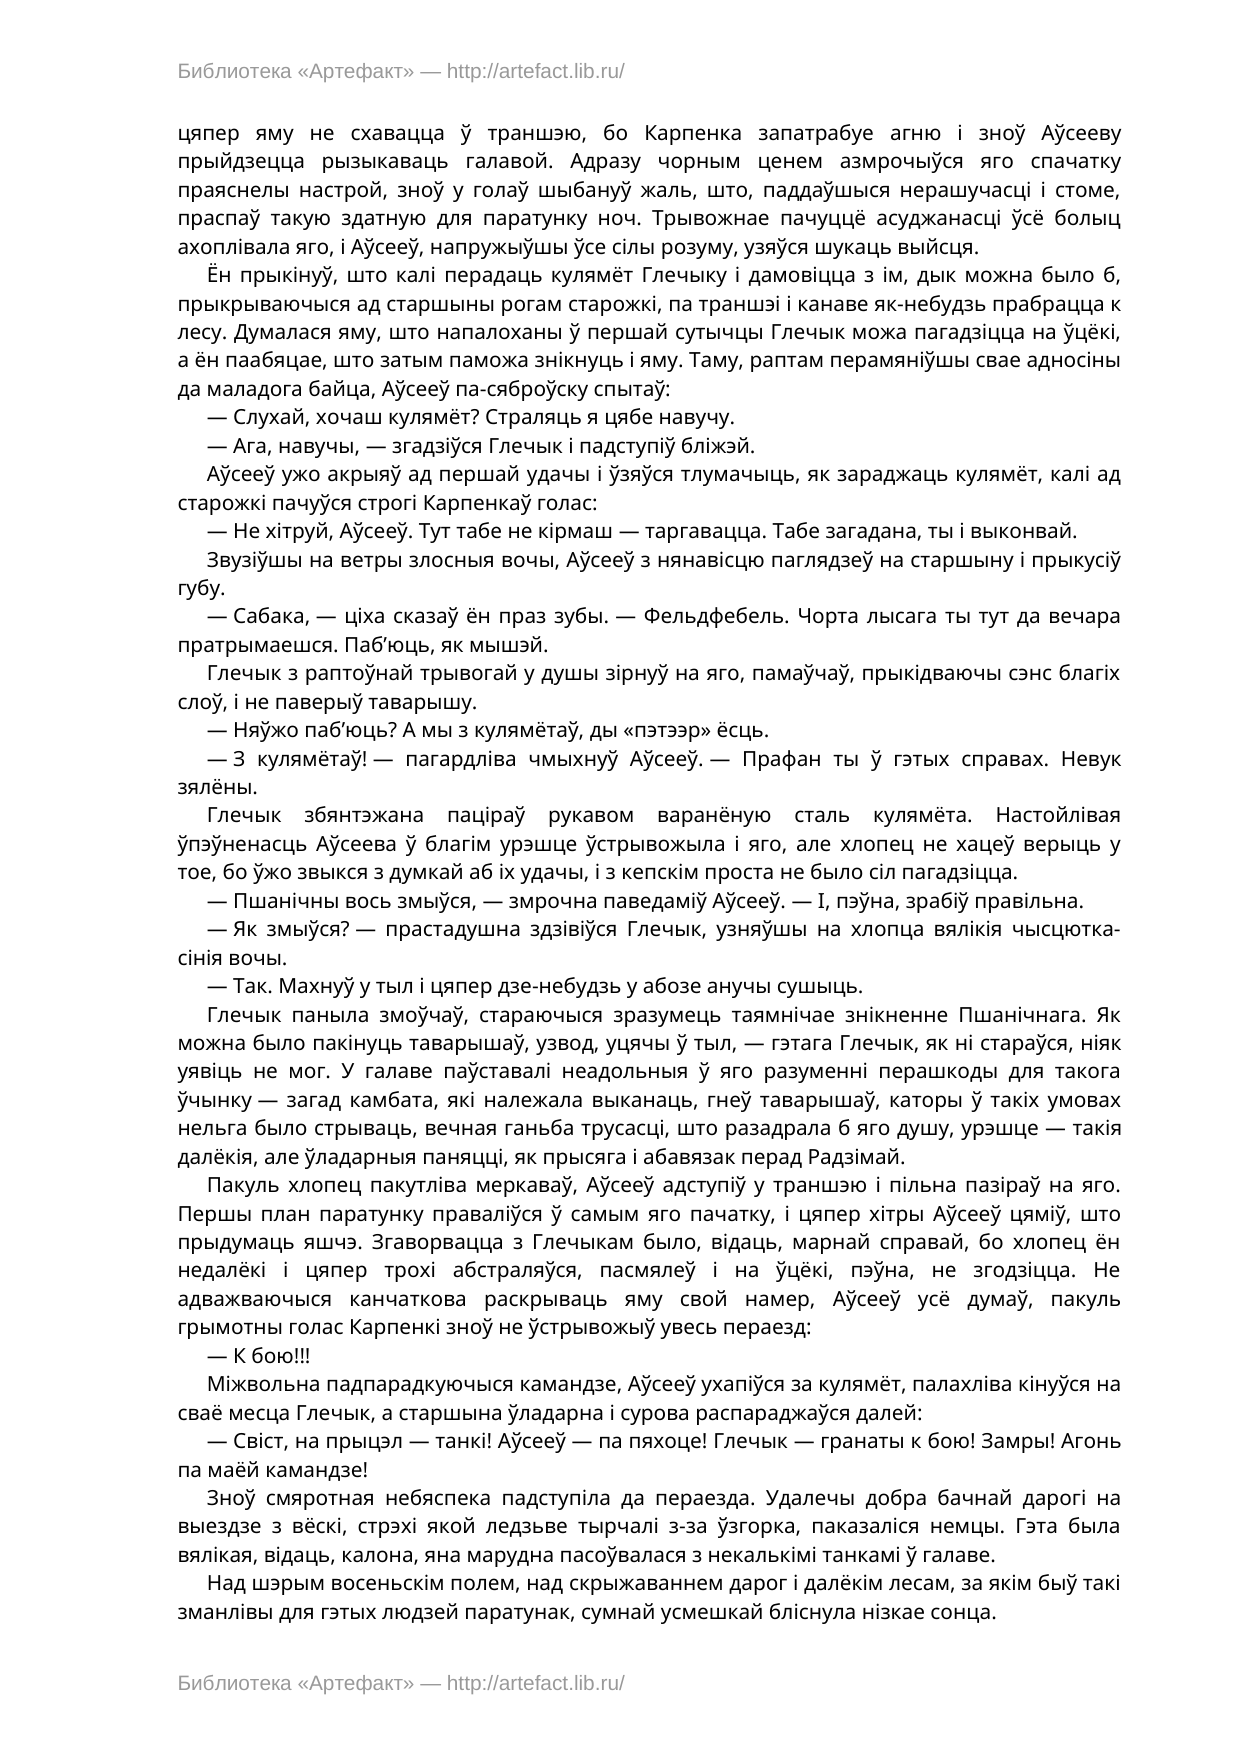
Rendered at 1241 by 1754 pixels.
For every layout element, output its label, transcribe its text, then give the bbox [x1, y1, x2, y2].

text — Сабака, — ціха сказаў ён праз зубы. — Фельдфебель. Чорта лысага ты тут да вечара пратрымаешся. Паб’юць, як мышэй. [177, 602, 1122, 658]
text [177, 118, 1122, 260]
text — З кулямётаў! — пагардліва чмыхнуў Аўсееў. — Прафан ты ў гэтых справах. Невук зялёны. [177, 744, 1122, 801]
text — Не хітруй, Аўсееў. Тут табе не кірмаш — таргавацца. Табе загадана, ты і выконвай. [177, 516, 1122, 545]
text Міжвольна падпарадкуючыся камандзе, Аўсееў ухапіўся за кулямёт, палахліва кінуўся на сваё месца Глечык, а старшына ўладарна і сурова распараджаўся далей: [177, 1369, 1122, 1426]
text Глечык паныла змоўчаў, стараючыся зразумець таямнічае знікненне Пшанічнага. Як можна было пакінуць таварышаў, узвод, уцячы ў тыл, — гэтага Глечык, як ні стараўся, ніяк уявіць не мог. У галаве паўставалі неадольныя ў яго разуменні перашкоды для такога ўчынку — загад камбата, які належала выканаць, гнеў таварышаў, каторы ў такіх умовах нельга было стрываць, вечная ганьба трусасці, што разадрала б яго душу, урэшце — такія далёкія, але ўладарныя паняцці, як прысяга і абавязак перад Радзімай. [177, 1000, 1122, 1170]
text — Пшанічны вось змыўся, — змрочна паведаміў Аўсееў. — I, пэўна, зрабіў правільна. [177, 886, 1122, 914]
text — К бою!!! [177, 1341, 1122, 1369]
text — Так. Махнуў у тыл і цяпер дзе-небудзь у абозе анучы сушыць. [177, 971, 1122, 1000]
text — Свіст, на прыцэл — танкі! Аўсееў — па пяхоце! Глечык — гранаты к бою! Замры! Агонь па маёй камандзе! [177, 1426, 1122, 1483]
text Глечык збянтэжана паціраў рукавом варанёную сталь кулямёта. Настойлівая ўпэўненасць Аўсеева ў благім урэшце ўстрывожыла і яго, але хлопец не хацеў верыць у тое, бо ўжо звыкся з думкай аб іх удачы, і з кепскім проста не было сіл пагадзіцца. [177, 801, 1122, 886]
text Над шэрым восеньскім полем, над скрыжаваннем дарог і далёкім лесам, за якім быў такі зманлівы для гэтых людзей паратунак, сумнай усмешкай бліснула нізкае сонца. [177, 1568, 1122, 1625]
text Ён прыкінуў, што калі перадаць кулямёт Глечыку і дамовіцца з ім, дык можна было б, прыкрываючыся ад старшыны рогам старожкі, па траншэі і канаве як-небудзь прабрацца к лесу. Думалася яму, што напалоханы ў першай сутычцы Глечык можа пагадзіцца на ўцёкі, а ён паабяцае, што затым паможа знікнуць і яму. Таму, раптам перамяніўшы свае адносіны да маладога байца, Аўсееў па-сяброўску спытаў: [177, 260, 1122, 402]
text — Ага, навучы, — згадзіўся Глечык і падступіў бліжэй. [177, 431, 1122, 459]
text Зноў смяротная небяспека падступіла да пераезда. Удалечы добра бачнай дарогі на выездзе з вёскі, стрэхі якой ледзьве тырчалі з-за ўзгорка, паказаліся немцы. Гэта была вялікая, відаць, калона, яна марудна пасоўвалася з некалькімі танкамі ў галаве. [177, 1483, 1122, 1568]
text — Няўжо паб’юць? А мы з кулямётаў, ды «пэтээр» ёсць. [177, 715, 1122, 744]
text Глечык з раптоўнай трывогай у душы зірнуў на яго, памаўчаў, прыкідваючы сэнс благіх слоў, і не паверыў таварышу. [177, 658, 1122, 715]
text — Як змыўся? — прастадушна здзівіўся Глечык, узняўшы на хлопца вялікія чысцютка-сінія вочы. [177, 914, 1122, 971]
text Звузіўшы на ветры злосныя вочы, Аўсееў з нянавісцю паглядзеў на старшыну і прыкусіў губу. [177, 545, 1122, 602]
text Пакуль хлопец пакутліва меркаваў, Аўсееў адступіў у траншэю і пільна пазіраў на яго. Першы план паратунку праваліўся ў самым яго пачатку, і цяпер хітры Аўсееў цяміў, што прыдумаць яшчэ. Згаворвацца з Глечыкам было, відаць, марнай справай, бо хлопец ён недалёкі і цяпер трохі абстраляўся, пасмялеў і на ўцёкі, пэўна, не згодзіцца. Не адважваючыся канчаткова раскрываць яму свой намер, Аўсееў усё думаў, пакуль грымотны голас Карпенкі зноў не ўстрывожыў увесь пераезд: [177, 1170, 1122, 1341]
text — Слухай, хочаш кулямёт? Страляць я цябе навучу. [177, 402, 1122, 431]
text Аўсееў ужо акрыяў ад першай удачы і ўзяўся тлумачыць, як зараджаць кулямёт, калі ад старожкі пачуўся строгі Карпенкаў голас: [177, 459, 1122, 516]
